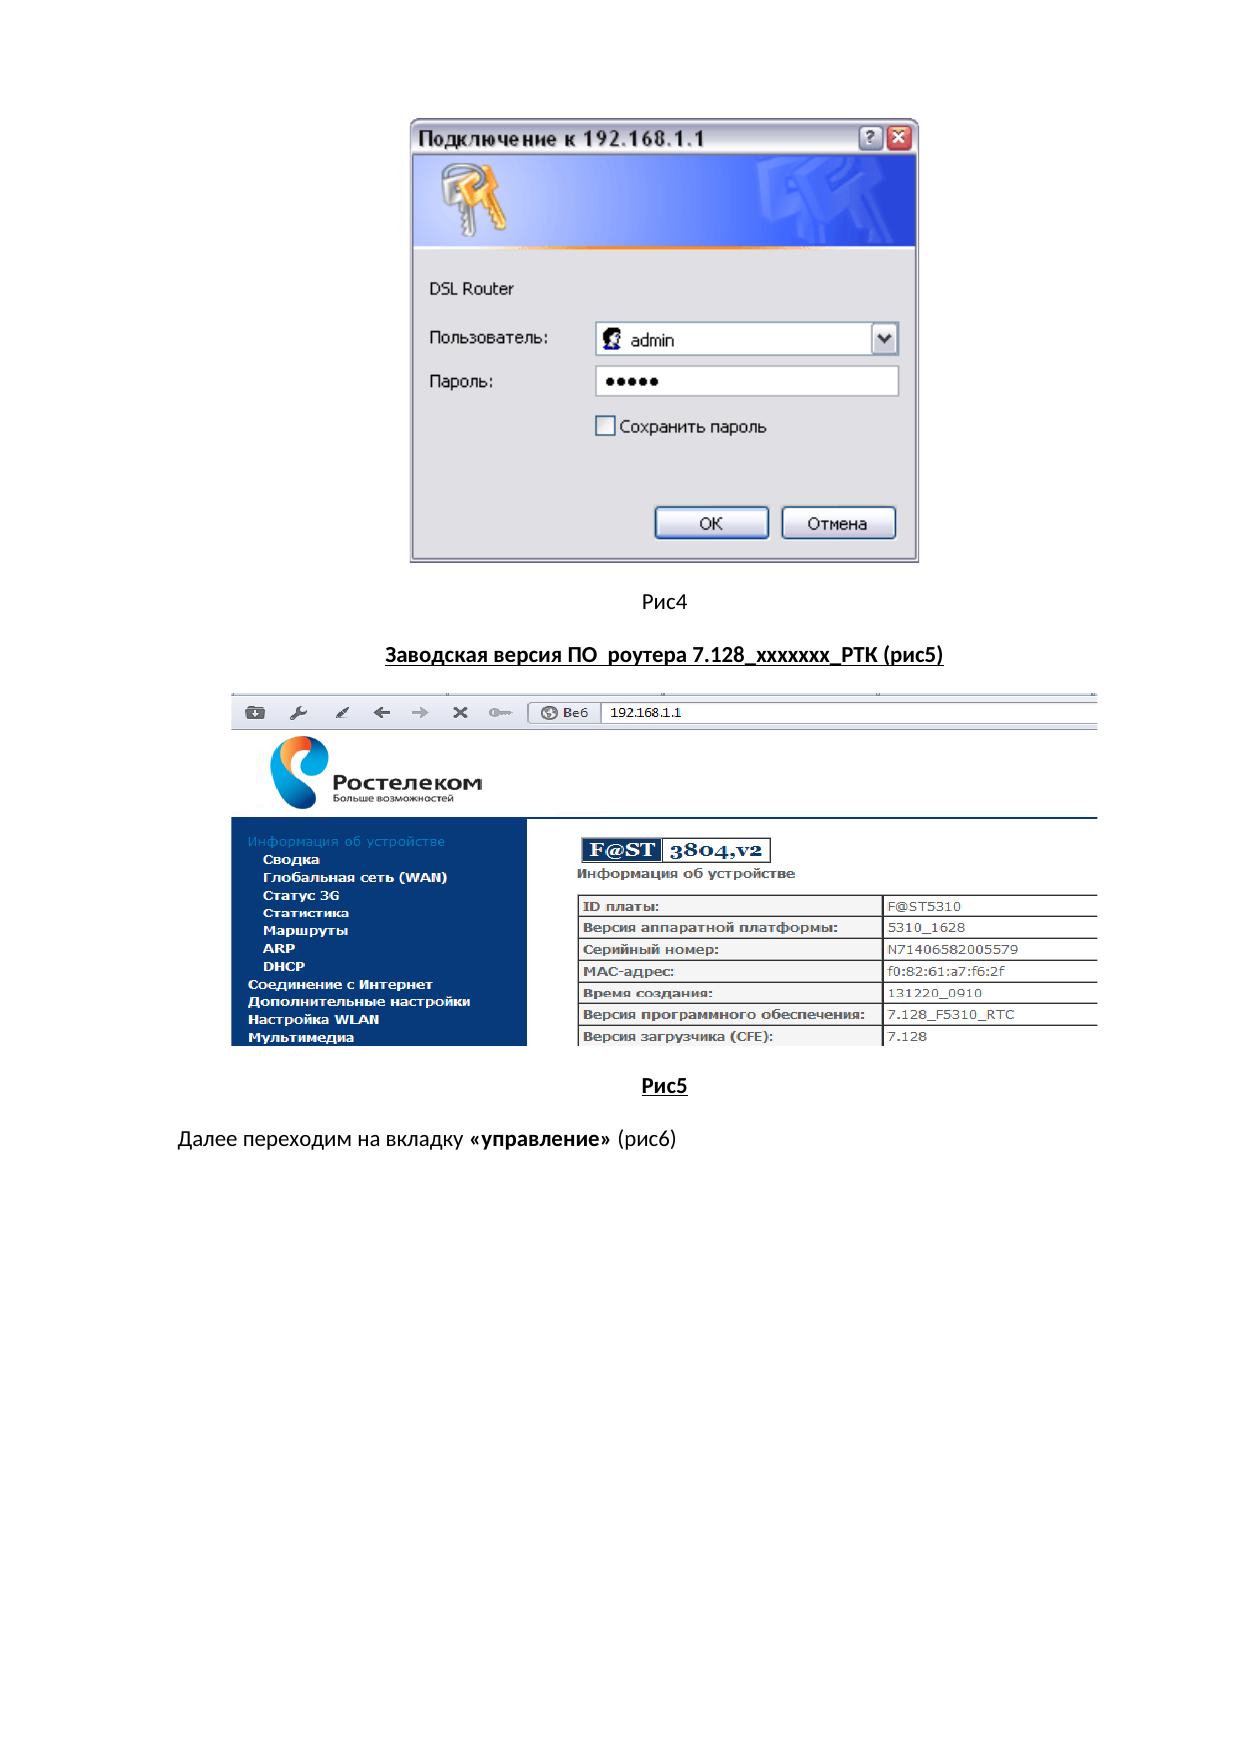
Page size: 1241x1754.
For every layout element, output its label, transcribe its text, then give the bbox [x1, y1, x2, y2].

text Заводская версия ПО роутера 7.128_ххххххх_РТК (рис5) [177, 641, 1152, 668]
text Далее переходим на вкладку «управление» (рис6) [177, 1124, 1152, 1152]
picture [231, 693, 1098, 1046]
text Рис4 [177, 587, 1152, 616]
picture [409, 118, 920, 563]
text Рис5 [177, 1071, 1152, 1099]
